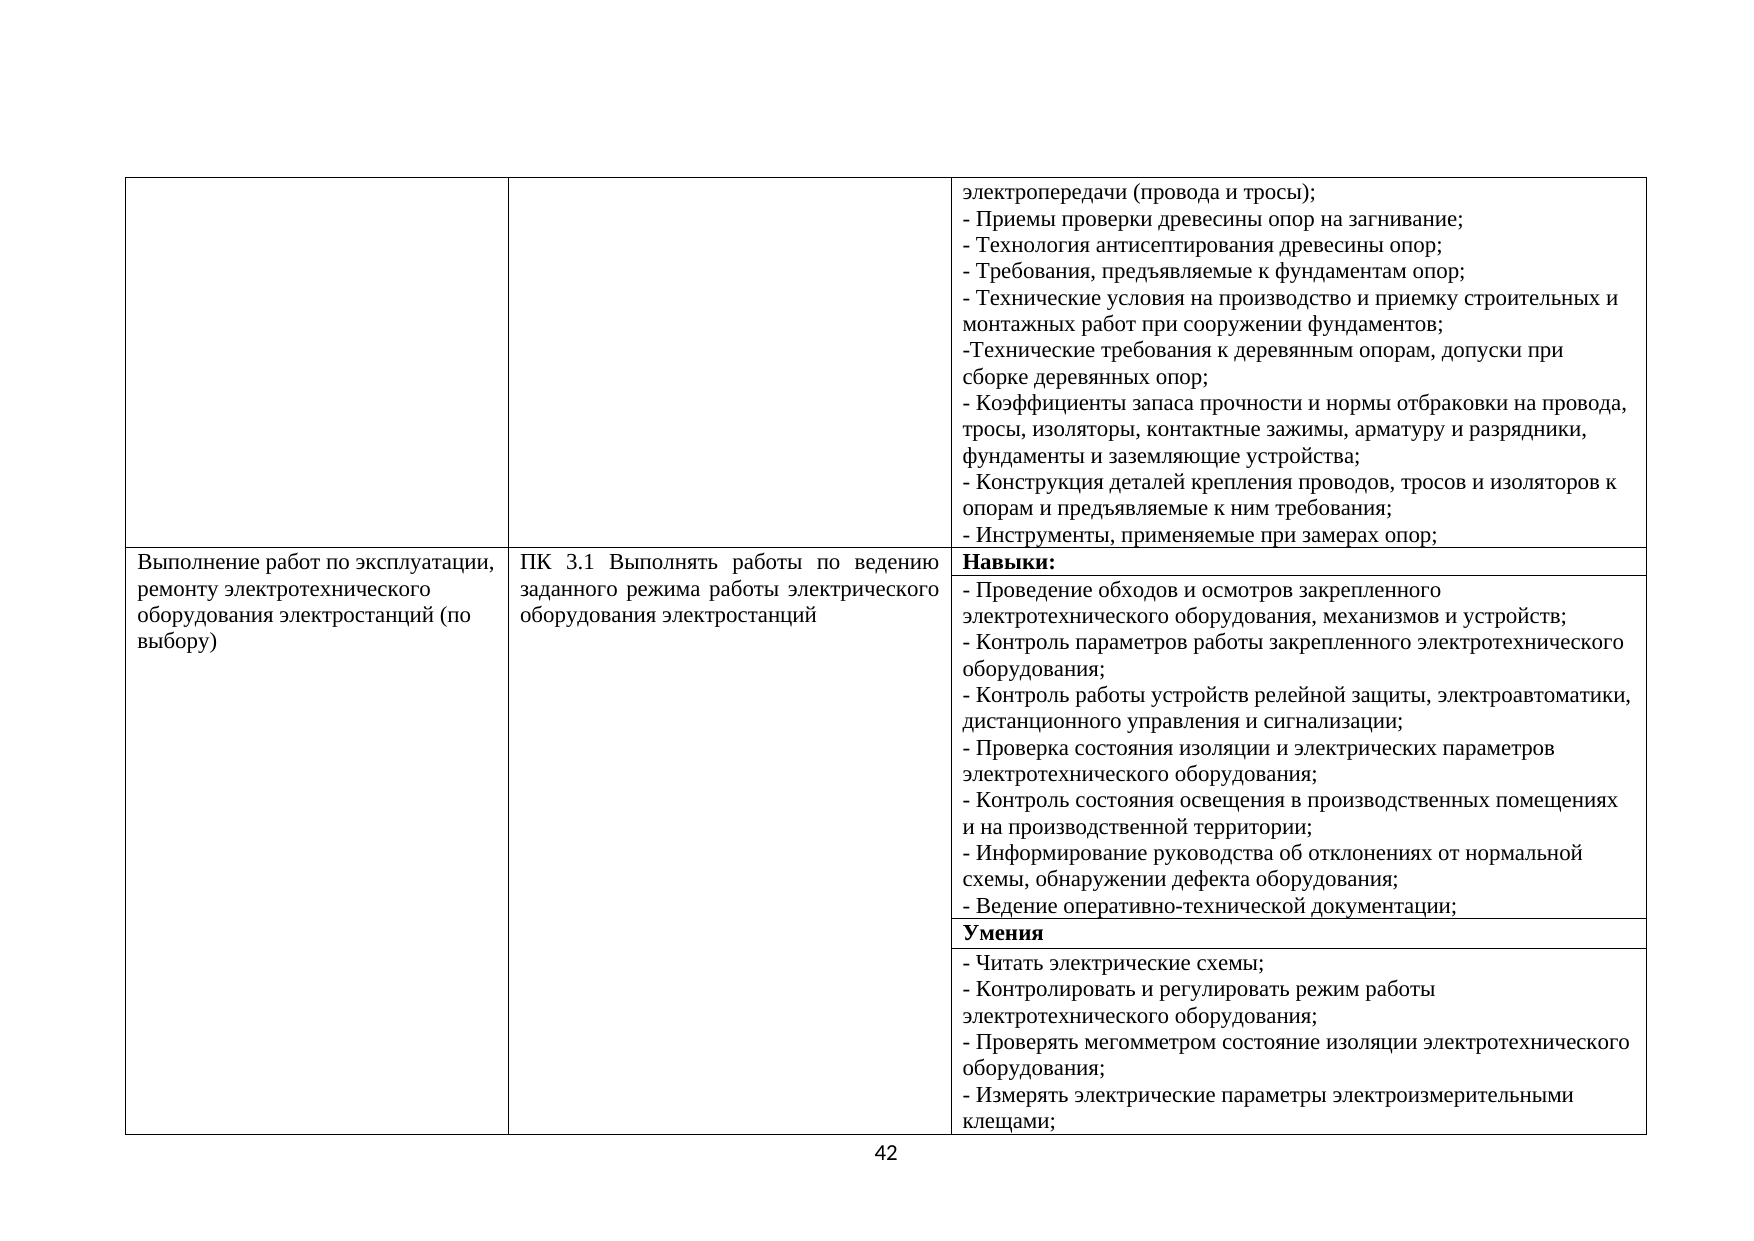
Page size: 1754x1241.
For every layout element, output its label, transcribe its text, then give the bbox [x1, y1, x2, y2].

table_cell ПК 3.1 Выполнять работы по ведению заданного режима работы электрического оборудования электростанций [509, 548, 951, 1133]
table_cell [952, 178, 1646, 547]
table_cell - Проведение обходов и осмотров закрепленного электротехнического оборудования, механизмов и устройств; - Контроль параметров работы закрепленного электротехнического оборудования; - Контроль работы устройств релейной защиты, электроавтоматики, дистанционного управления и сигнализации; - Проверка состояния изоляции и электрических параметров электротехнического оборудования; - Контроль состояния освещения в производственных помещениях и на производственной территории; - Информирование руководства об отклонениях от нормальной схемы, обнаружении дефекта оборудования; - Ведение оперативно-технической документации; [952, 576, 1646, 918]
table_cell Выполнение работ по эксплуатации, ремонту электротехнического оборудования электростанций (по выбору) [126, 548, 508, 1133]
table_cell Навыки: [952, 548, 1646, 574]
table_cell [952, 949, 1646, 1133]
table_cell Умения [952, 919, 1646, 948]
